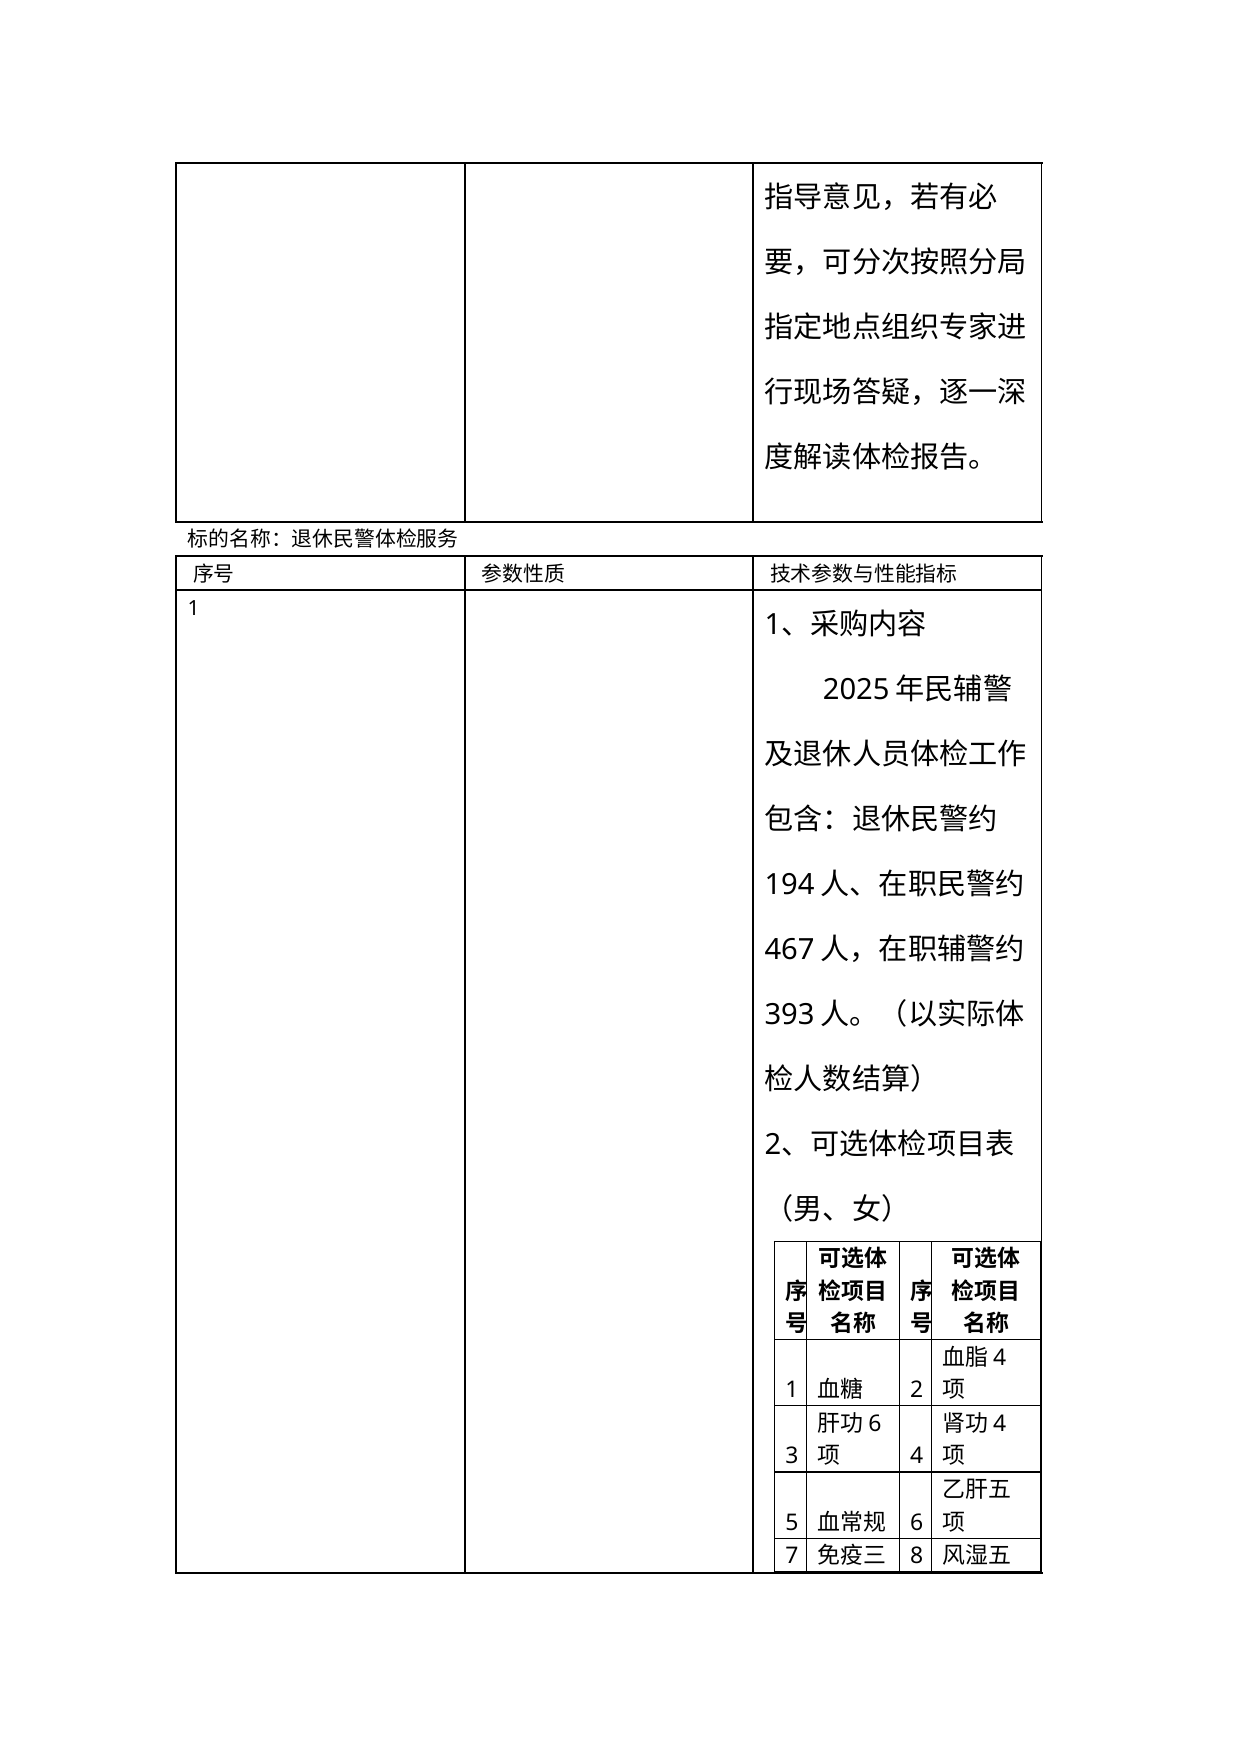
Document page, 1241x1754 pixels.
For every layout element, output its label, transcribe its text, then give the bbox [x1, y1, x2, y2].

table_cell [466, 164, 752, 521]
table_cell [466, 591, 752, 1572]
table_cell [754, 164, 1041, 521]
table_header 技术参数与性能指标 [754, 557, 1041, 589]
table_cell 1 [177, 164, 464, 521]
table_cell 1 [177, 591, 464, 1572]
text 标的名称：退休民警体检服务 [187, 523, 1053, 555]
table_header 序号 [177, 557, 464, 589]
table_header 参数性质 [466, 557, 752, 589]
